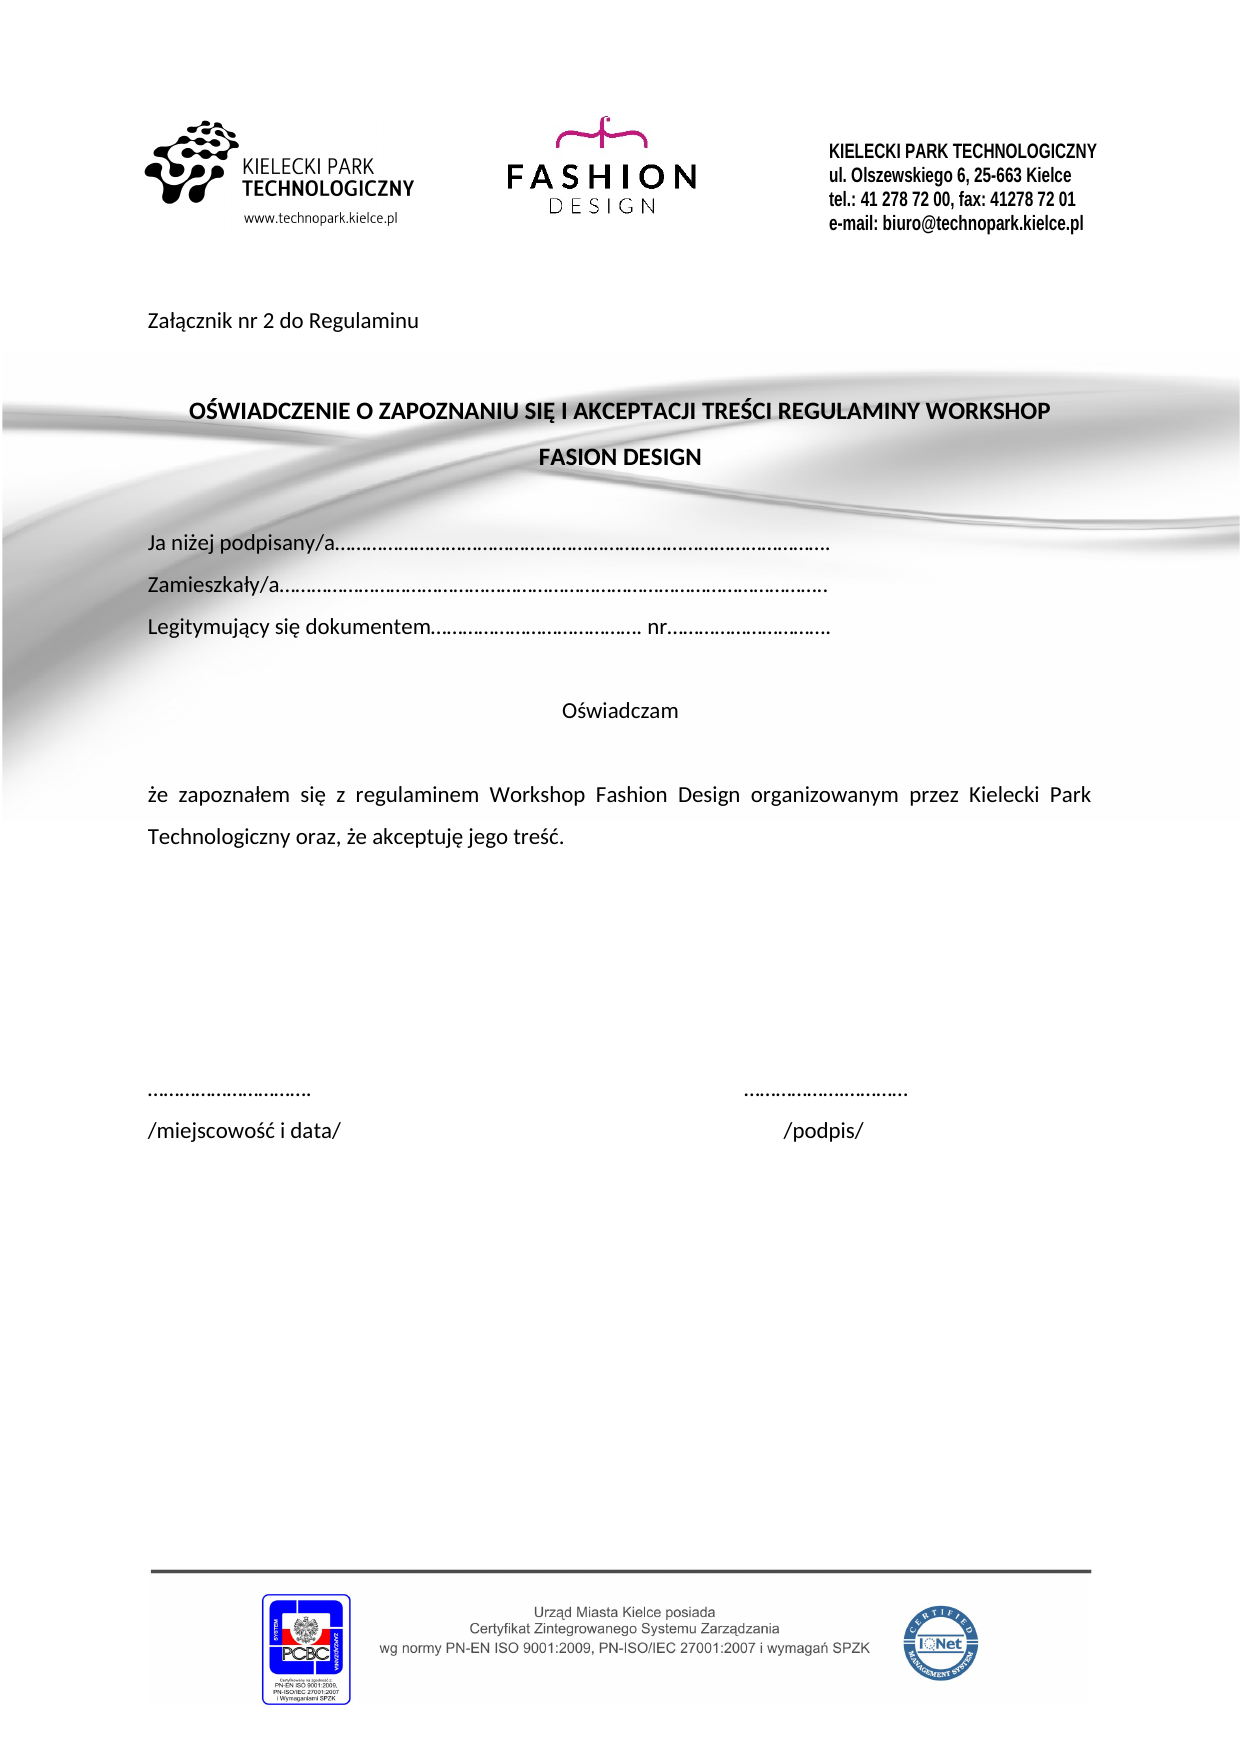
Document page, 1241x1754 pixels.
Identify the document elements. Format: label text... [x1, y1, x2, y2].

picture [147, 1562, 1092, 1705]
picture [2, 351, 1240, 821]
text Oświadczam [148, 696, 1092, 724]
picture [136, 112, 421, 238]
text …………………………. ……………….………… [148, 1074, 1092, 1102]
text że zapoznałem się z regulaminem Workshop Fashion Design organizowanym przez Kielecki Park Technologiczny oraz, że akceptuję jego treść. [148, 780, 1092, 850]
text Załącznik nr 2 do Regulaminu [148, 306, 1092, 334]
text Zamieszkały/a………………………………………………………………………………………….. [148, 570, 1092, 598]
text Legitymujący się dokumentem…………………………………. nr…………………………. [148, 612, 1092, 640]
picture [475, 92, 728, 236]
text /miejscowość i data/ /podpis/ [148, 1116, 1092, 1144]
text OŚWIADCZENIE O ZAPOZNANIU SIĘ I AKCEPTACJI TREŚCI REGULAMINY WORKSHOP FASION DESIGN [148, 395, 1092, 471]
text Ja niżej podpisany/a…………………………………………………………………………………. [148, 528, 1092, 556]
